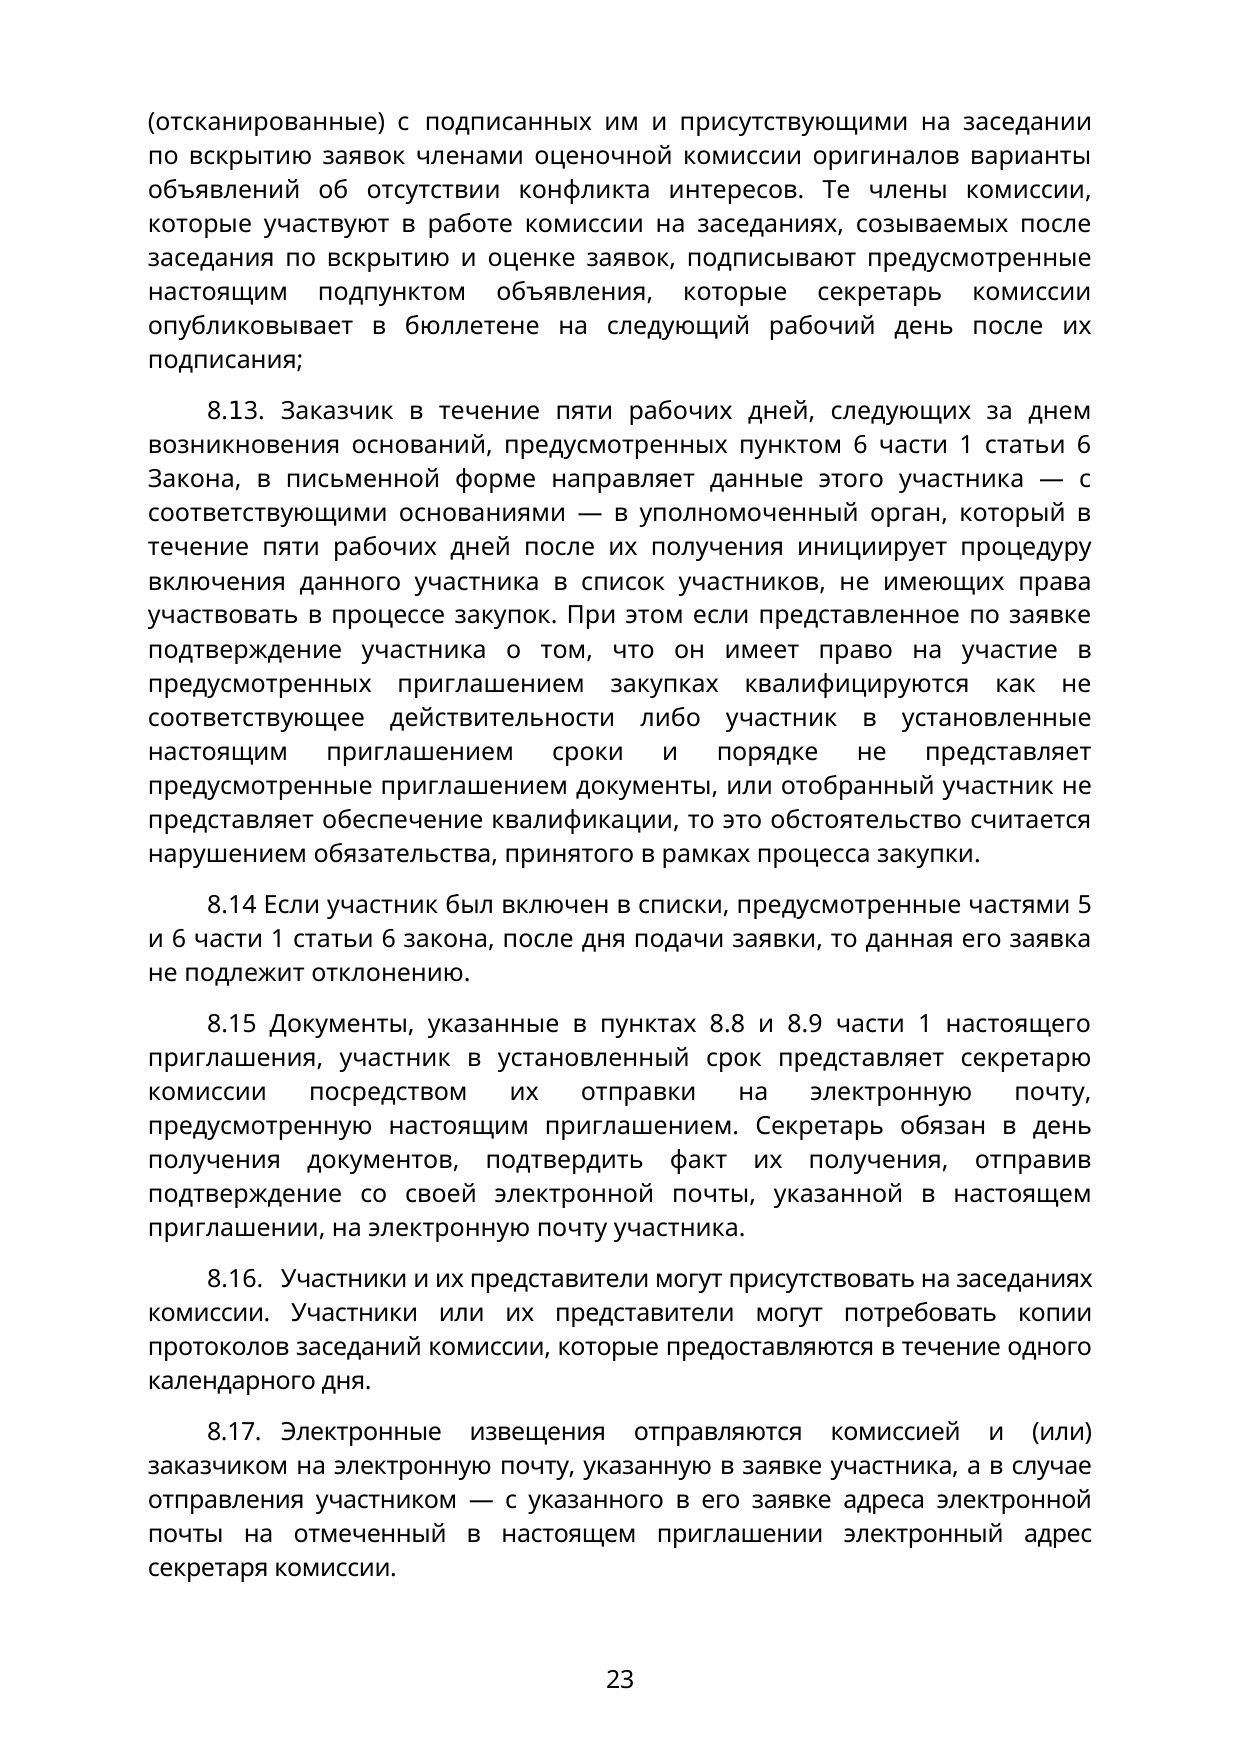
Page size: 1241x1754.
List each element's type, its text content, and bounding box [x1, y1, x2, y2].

text 8.16. Участники и их представители могут присутствовать на заседаниях комиссии. Участники или их представители могут потребовать копии протоколов заседаний комиссии, которые предоставляются в течение одного календарного дня. [148, 1260, 1092, 1397]
text 8.15 Документы, указанные в пунктах 8.8 и 8.9 части 1 настоящего приглашения, участник в установленный срок представляет секретарю комиссии посредством их отправки на электронную почту, предусмотренную настоящим приглашением. Секретарь обязан в день получения документов, подтвердить факт их получения, отправив подтверждение со своей электронной почты, указанной в настоящем приглашении, на электронную почту участника. [148, 1005, 1092, 1244]
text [148, 103, 1092, 376]
text 8.13. Заказчик в течение пяти рабочих дней, следующих за днем возникновения оснований, предусмотренных пунктом 6 части 1 статьи 6 Закона, в письменной форме направляет данные этого участника — с соответствующими основаниями — в уполномоченный орган, который в течение пяти рабочих дней после их получения инициирует процедуру включения данного участника в список участников, не имеющих права участвовать в процессе закупок. При этом если представленное по заявке подтверждение участника о том, что он имеет право на участие в предусмотренных приглашением закупках квалифицируются как не соответствующее действительности либо участник в установленные настоящим приглашением сроки и порядке не представляет предусмотренные приглашением документы, или отобранный участник не представляет обеспечение квалификации, то это обстоятельство считается нарушением обязательства, принятого в рамках процесса закупки. [148, 393, 1092, 870]
text 8.14 Если участник был включен в списки, предусмотренные частями 5 и 6 части 1 статьи 6 закона, после дня подачи заявки, то данная его заявка не подлежит отклонению. [148, 886, 1092, 988]
text 8.17. Электронные извещения отправляются комиссией и (или) заказчиком на электронную почту, указанную в заявке участника, а в случае отправления участником — с указанного в его заявке адреса электронной почты на отмеченный в настоящем приглашении электронный адрес секретаря комиссии. [148, 1413, 1092, 1583]
